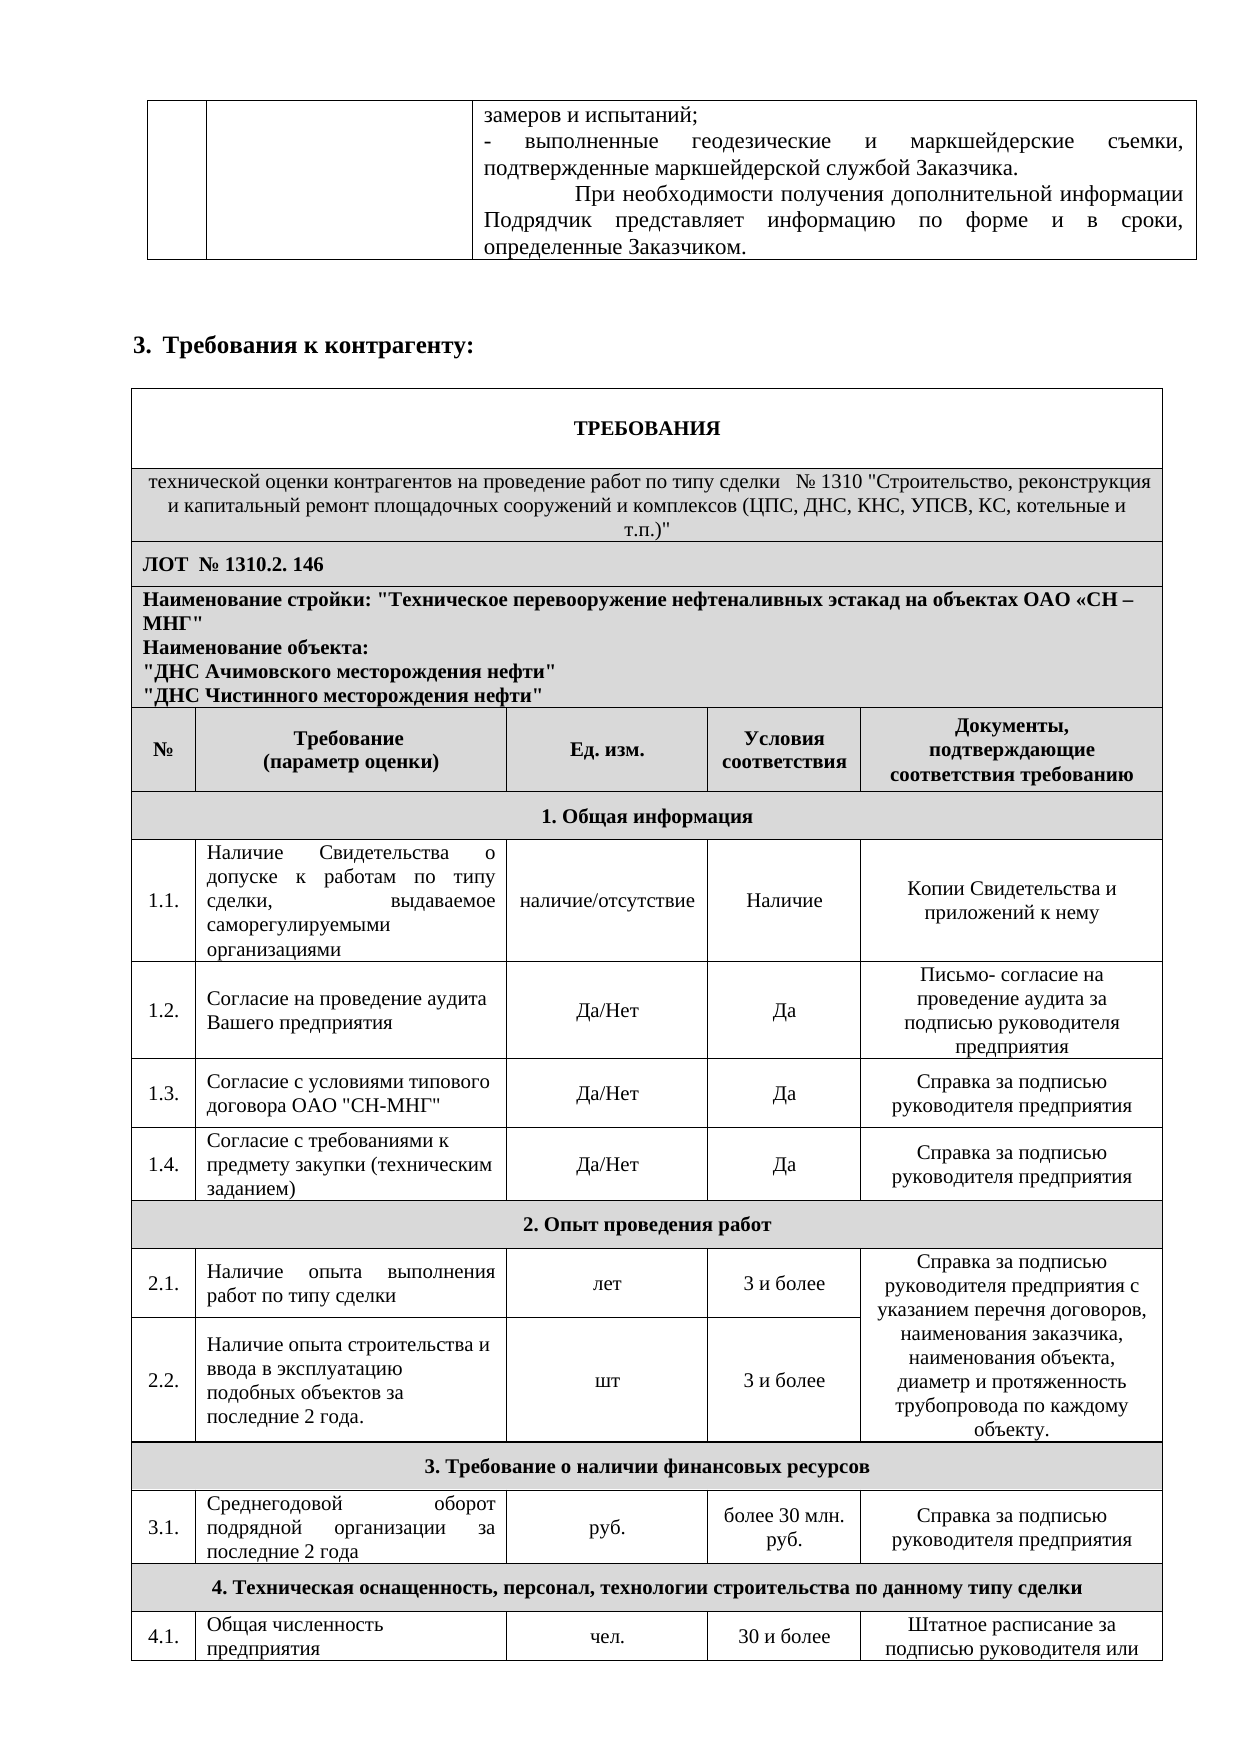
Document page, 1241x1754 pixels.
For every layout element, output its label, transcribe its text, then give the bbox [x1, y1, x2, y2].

table_cell 1.1. [132, 840, 195, 961]
table_cell Наименование стройки: "Техническое перевооружение нефтеналивных эстакад на объектах ОАО «СН – МНГ" Наименование объекта: "ДНС Ачимовского месторождения нефти" "ДНС Чистинного месторождения нефти" [132, 587, 1162, 707]
table_cell Наличие опыта строительства и ввода в эксплуатацию подобных объектов за последние 2 года. [196, 1318, 506, 1441]
table_cell 1. Общая информация [132, 792, 1162, 839]
table_cell Да [708, 1059, 860, 1127]
table_cell Письмо- согласие на проведение аудита за подписью руководителя предприятия [861, 962, 1162, 1058]
table_cell Справка за подписью руководителя предприятия [861, 1491, 1162, 1563]
table_cell Согласие на проведение аудита Вашего предприятия [196, 962, 506, 1058]
table_cell более 30 млн. руб. [708, 1491, 860, 1563]
table_cell 2.1. [132, 1249, 195, 1317]
table_cell Среднегодовой оборот подрядной организации за последние 2 года [196, 1491, 506, 1563]
table_cell 14 [148, 101, 206, 259]
table_cell Да/Нет [507, 1128, 707, 1200]
table_cell Справка за подписью руководителя предприятия с указанием перечня договоров, наименования заказчика, наименования объекта, диаметр и протяженность трубопровода по каждому объекту. [861, 1249, 1162, 1441]
table_cell руб. [507, 1491, 707, 1563]
table_cell лет [507, 1249, 707, 1317]
table_cell Да [708, 1128, 860, 1200]
table_cell Документы, подтверждающие соответствия требованию [861, 708, 1162, 791]
table_cell Да/Нет [507, 962, 707, 1058]
table_cell 2. Опыт проведения работ [132, 1201, 1162, 1248]
table_cell Наличие [708, 840, 860, 961]
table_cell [861, 1612, 1162, 1660]
table_cell Копии Свидетельства и приложений к нему [861, 840, 1162, 961]
table_cell шт [507, 1318, 707, 1441]
table_cell 1.4. [132, 1128, 195, 1200]
table_cell Ед. изм. [507, 708, 707, 791]
table_cell Согласие с требованиями к предмету закупки (техническим заданием) [196, 1128, 506, 1200]
table_cell 4. Техническая оснащенность, персонал, технологии строительства по данному типу сделки [132, 1564, 1162, 1611]
table_cell 3 и более [708, 1318, 860, 1441]
table_cell 4.1. [132, 1612, 195, 1660]
table_cell 30 и более [708, 1612, 860, 1660]
table_cell ЛОТ № 1310.2. 146 [132, 542, 1162, 586]
table_cell Наличие Свидетельства о допуске к работам по типу сделки, выдаваемое саморегулируемыми организациями [196, 840, 506, 961]
table_cell Да/Нет [507, 1059, 707, 1127]
table_cell чел. [507, 1612, 707, 1660]
table_cell Справка за подписью руководителя предприятия [861, 1059, 1162, 1127]
table_cell 1.3. [132, 1059, 195, 1127]
table_cell Условия соответствия [708, 708, 860, 791]
table_cell Согласие с условиями типового договора ОАО "СН-МНГ" [196, 1059, 506, 1127]
table_cell 1.2. [132, 962, 195, 1058]
table_cell Справка за подписью руководителя предприятия [861, 1128, 1162, 1200]
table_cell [207, 101, 472, 259]
list Требования к контрагенту: [133, 330, 1152, 359]
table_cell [473, 101, 1196, 259]
table_cell Наличие опыта выполнения работ по типу сделки [196, 1249, 506, 1317]
table_cell Да [708, 962, 860, 1058]
table_cell технической оценки контрагентов на проведение работ по типу сделки № 1310 "Строительство, реконструкция и капитальный ремонт площадочных сооружений и комплексов (ЦПС, ДНС, КНС, УПСВ, КС, котельные и т.п.)" [132, 469, 1162, 541]
table_header ТРЕБОВАНИЯ [132, 389, 1162, 467]
table_cell 3.1. [132, 1491, 195, 1563]
table_cell Требование (параметр оценки) [196, 708, 506, 791]
table_cell 3 и более [708, 1249, 860, 1317]
table_cell наличие/отсутствие [507, 840, 707, 961]
table_cell № [132, 708, 195, 791]
table_cell Общая численность предприятия [196, 1612, 506, 1660]
table_cell 2.2. [132, 1318, 195, 1441]
table_cell 3. Требование о наличии финансовых ресурсов [132, 1443, 1162, 1489]
